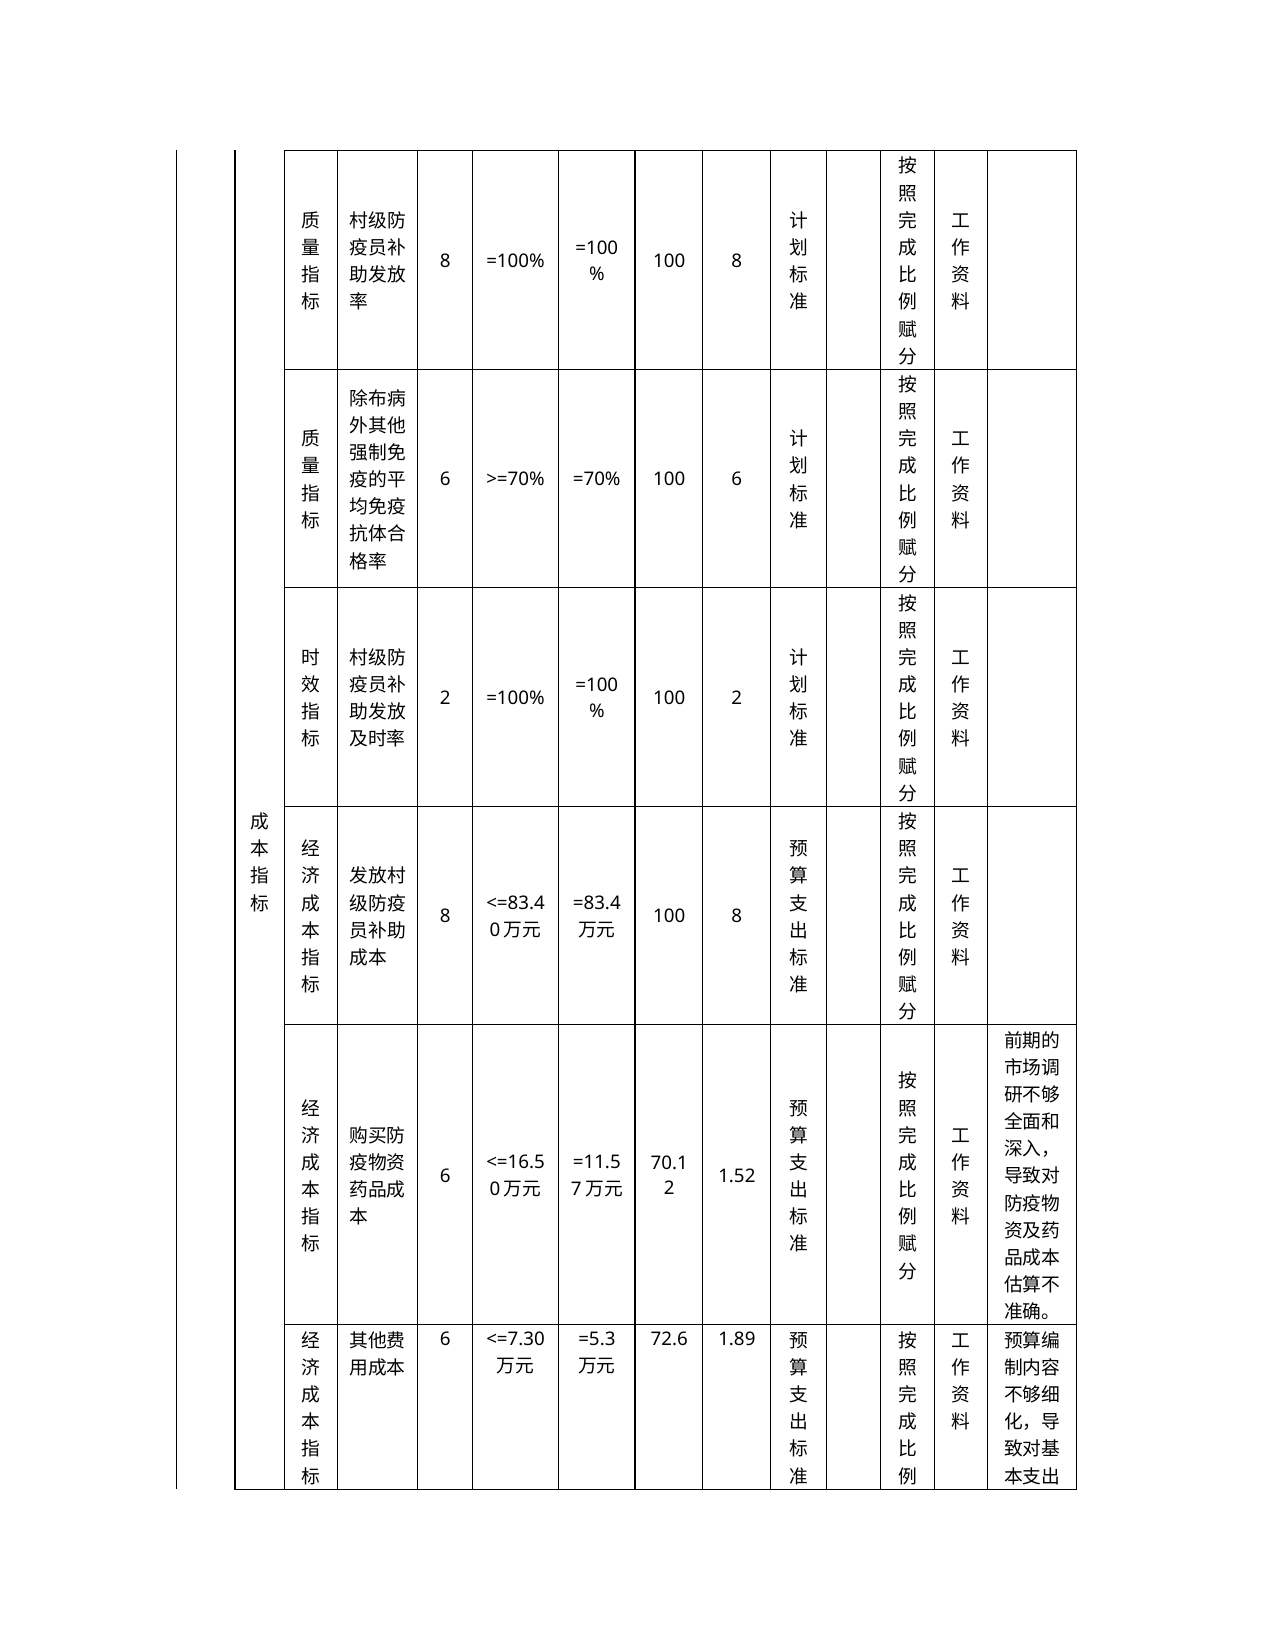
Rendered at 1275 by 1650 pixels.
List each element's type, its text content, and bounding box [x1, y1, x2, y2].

table_cell [827, 1025, 880, 1324]
table_cell =11.57万元 [559, 1025, 634, 1324]
table_cell 按照完成比例赋分 [881, 151, 934, 368]
table_cell 前期的市场调研不够全面和深入，导致对防疫物资及药品成本估算不准确。 [988, 1025, 1076, 1324]
table_cell 1.89 [703, 1325, 770, 1488]
table_cell 6 [703, 370, 770, 587]
table_cell [988, 588, 1076, 806]
table_cell [827, 370, 880, 587]
table_cell 72.6 [636, 1325, 702, 1488]
table_cell 工作资料 [935, 370, 987, 587]
table_cell 预算支出标准 [771, 807, 826, 1024]
table_cell 按照完成比例赋分 [881, 807, 934, 1024]
table_cell 工作资料 [935, 151, 987, 368]
table_cell 时效指标 [285, 588, 337, 806]
table_cell 经济成本指标 [285, 1025, 337, 1324]
table_cell 其他费用成本 [338, 1325, 417, 1488]
table_cell 质量指标 [285, 151, 337, 368]
table_cell 除布病外其他强制免疫的平均免疫抗体合格率 [338, 370, 417, 587]
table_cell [988, 1325, 1076, 1488]
table_cell 工作资料 [935, 807, 987, 1024]
table_cell <=7.30万元 [473, 1325, 558, 1488]
table_cell =70% [559, 370, 634, 587]
table_cell 工作资料 [935, 1325, 987, 1488]
table_cell 计划标准 [771, 370, 826, 587]
table_cell 100 [636, 370, 702, 587]
table_cell 经济成本指标 [285, 807, 337, 1024]
table_cell 计划标准 [771, 151, 826, 368]
table_cell 1.52 [703, 1025, 770, 1324]
table_cell 预算支出标准 [771, 1025, 826, 1324]
table_cell 6 [418, 1025, 472, 1324]
table_cell 按照完成比例赋分 [881, 588, 934, 806]
table_cell [988, 151, 1076, 368]
table_cell 100 [636, 588, 702, 806]
table_cell 经济成本指标 [285, 1325, 337, 1488]
table_cell [827, 807, 880, 1024]
table_cell =100% [473, 588, 558, 806]
table_cell 工作资料 [935, 588, 987, 806]
table_cell 8 [703, 151, 770, 368]
table_cell [827, 1325, 880, 1488]
table_cell 100 [636, 807, 702, 1024]
table_cell [988, 370, 1076, 587]
table_cell 70.12 [636, 1025, 702, 1324]
table_cell 按照完成比例赋分 [881, 1325, 934, 1488]
table_cell [988, 807, 1076, 1024]
table_cell 质量指标 [285, 370, 337, 587]
table_cell [827, 588, 880, 806]
table_cell 工作资料 [935, 1025, 987, 1324]
table_cell 购买防疫物资药品成本 [338, 1025, 417, 1324]
table_cell >=70% [473, 370, 558, 587]
table_cell =5.3万元 [559, 1325, 634, 1488]
table_cell =100% [559, 151, 634, 368]
table_cell 2 [703, 588, 770, 806]
table_cell 按照完成比例赋分 [881, 370, 934, 587]
table_cell =83.4万元 [559, 807, 634, 1024]
table_cell 计划标准 [771, 588, 826, 806]
table_cell 2 [418, 588, 472, 806]
table_cell 按照完成比例赋分 [881, 1025, 934, 1324]
table_cell <=16.50万元 [473, 1025, 558, 1324]
table_cell 8 [418, 151, 472, 368]
table_cell <=83.40万元 [473, 807, 558, 1024]
table_cell 100 [636, 151, 702, 368]
table_cell 6 [418, 370, 472, 587]
table_cell 成本指标 [236, 806, 284, 1488]
table_cell =100% [559, 588, 634, 806]
table_cell [827, 151, 880, 368]
table_cell 村级防疫员补助发放及时率 [338, 588, 417, 806]
table_cell 6 [418, 1325, 472, 1488]
table_cell 8 [418, 807, 472, 1024]
table_cell 村级防疫员补助发放率 [338, 151, 417, 368]
table_cell 8 [703, 807, 770, 1024]
table_cell 预算支出标准 [771, 1325, 826, 1488]
table_cell =100% [473, 151, 558, 368]
table_cell 发放村级防疫员补助成本 [338, 807, 417, 1024]
